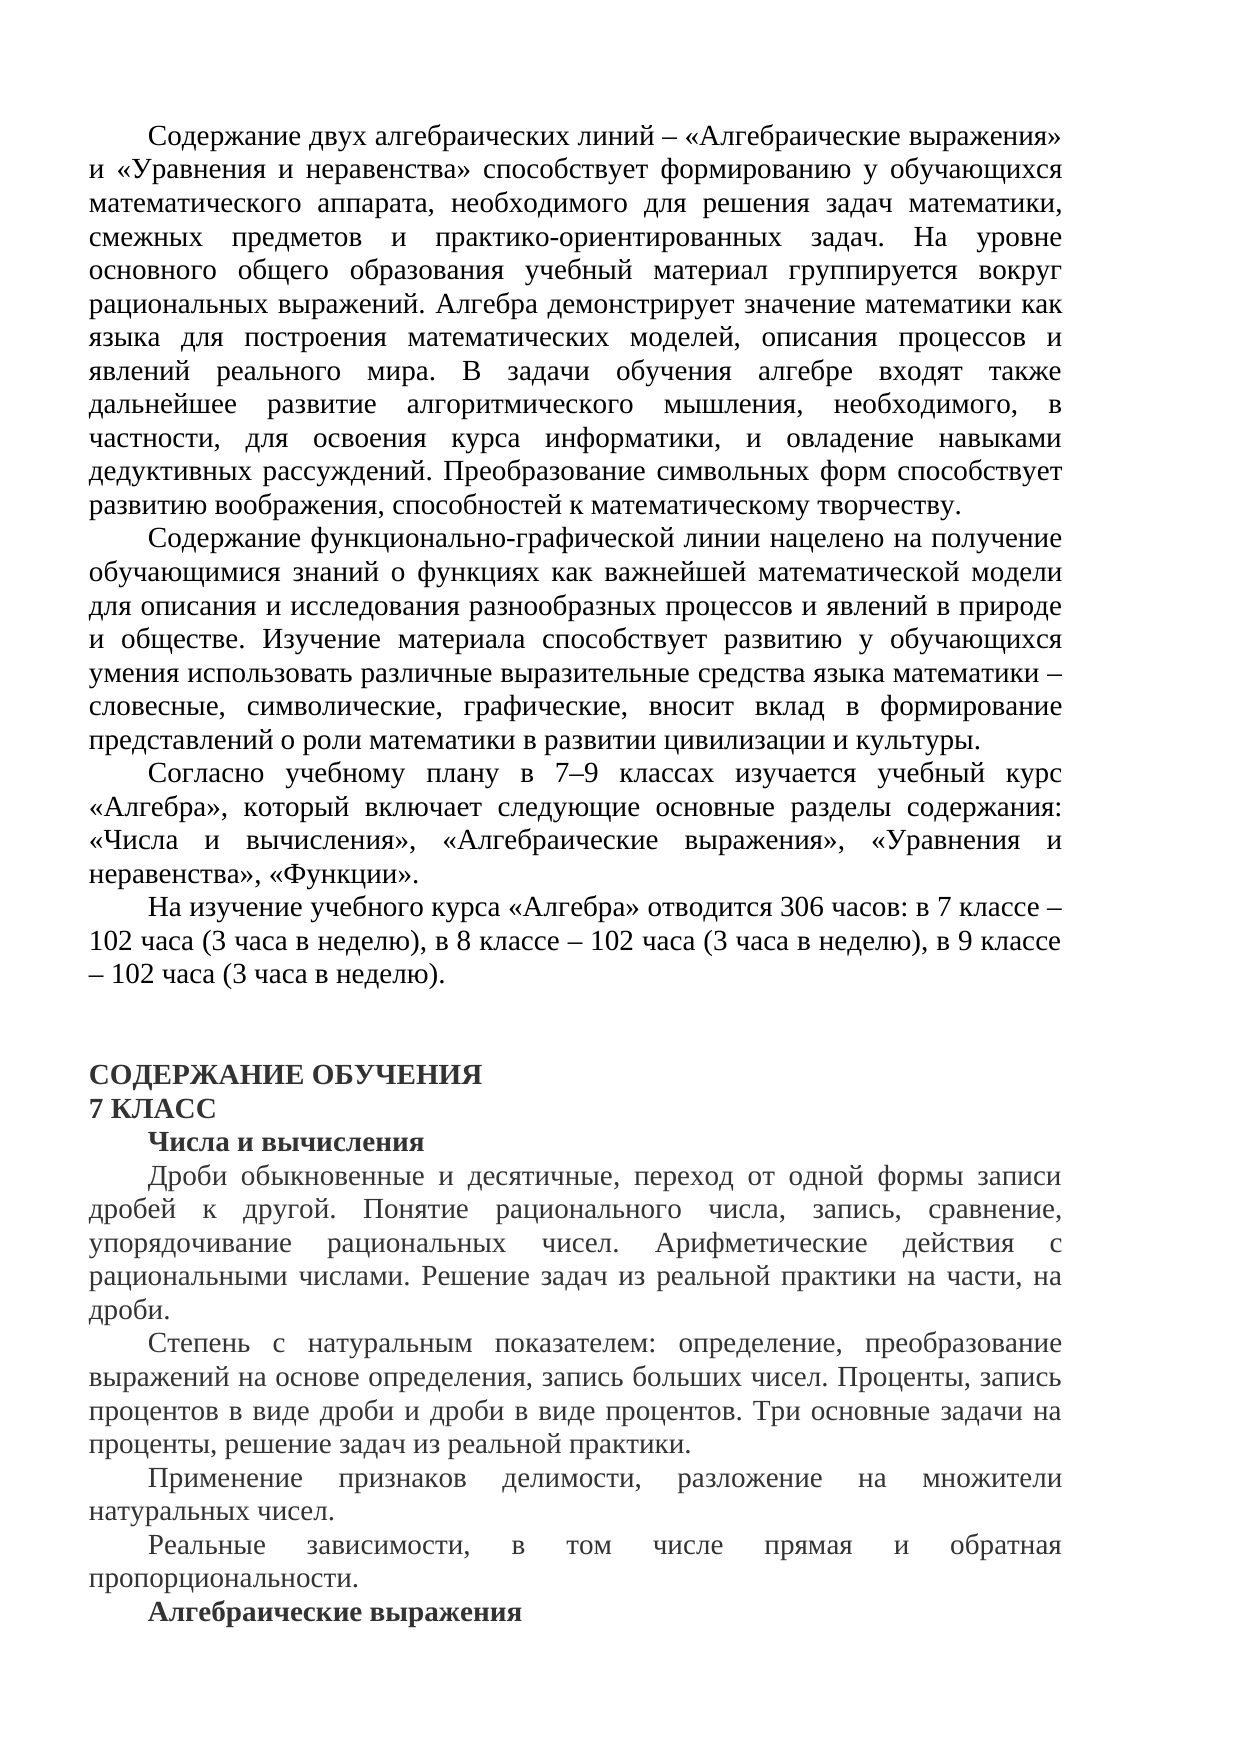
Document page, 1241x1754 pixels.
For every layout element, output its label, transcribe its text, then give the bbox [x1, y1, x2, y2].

text СОДЕРЖАНИЕ ОБУЧЕНИЯ [89, 1057, 1063, 1091]
text ‌На изучение учебного курса «Алгебра» отводится 306 часов: в 7 классе – 102 часа (3 часа в неделю), в 8 классе – 102 часа (3 часа в неделю), в 9 классе – 102 часа (3 часа в неделю).‌‌ [89, 889, 1063, 990]
text Дроби обыкновенные и десятичные, переход от одной формы записи дробей к другой. Понятие рационального числа, запись, сравнение, упорядочивание рациональных чисел. Арифметические действия с рациональными числами. Решение задач из реальной практики на части, на дроби. [89, 1158, 1063, 1326]
text 7 КЛАСС [89, 1091, 1063, 1124]
text Реальные зависимости, в том числе прямая и обратная пропорциональности. [89, 1527, 1063, 1594]
text Содержание двух алгебраических линий – «Алгебраические выражения» и «Уравнения и неравенства» способствует формированию у обучающихся математического аппарата, необходимого для решения задач математики, смежных предметов и практико-ориентированных задач. На уровне основного общего образования учебный материал группируется вокруг рациональных выражений. Алгебра демонстрирует значение математики как языка для построения математических моделей, описания процессов и явлений реального мира. В задачи обучения алгебре входят также дальнейшее развитие алгоритмического мышления, необходимого, в частности, для освоения курса информатики, и овладение навыками дедуктивных рассуждений. Преобразование символьных форм способствует развитию воображения, способностей к математическому творчеству. [89, 118, 1063, 521]
text Степень с натуральным показателем: определение, преобразование выражений на основе определения, запись больших чисел. Проценты, запись процентов в виде дроби и дроби в виде процентов. Три основные задачи на проценты, решение задач из реальной практики. [89, 1326, 1063, 1460]
text Содержание функционально-графической линии нацелено на получение обучающимися знаний о функциях как важнейшей математической модели для описания и исследования разнообразных процессов и явлений в природе и обществе. Изучение материала способствует развитию у обучающихся умения использовать различные выразительные средства языка математики – словесные, символические, графические, вносит вклад в формирование представлений о роли математики в развитии цивилизации и культуры. [89, 521, 1063, 755]
text Согласно учебному плану в 7–9 классах изучается учебный курс «Алгебра», который включает следующие основные разделы содержания: «Числа и вычисления», «Алгебраические выражения», «Уравнения и неравенства», «Функции». [89, 755, 1063, 889]
text Числа и вычисления [89, 1124, 1063, 1158]
text Применение признаков делимости, разложение на множители натуральных чисел. [89, 1460, 1063, 1527]
text Алгебраические выражения [89, 1594, 1063, 1627]
